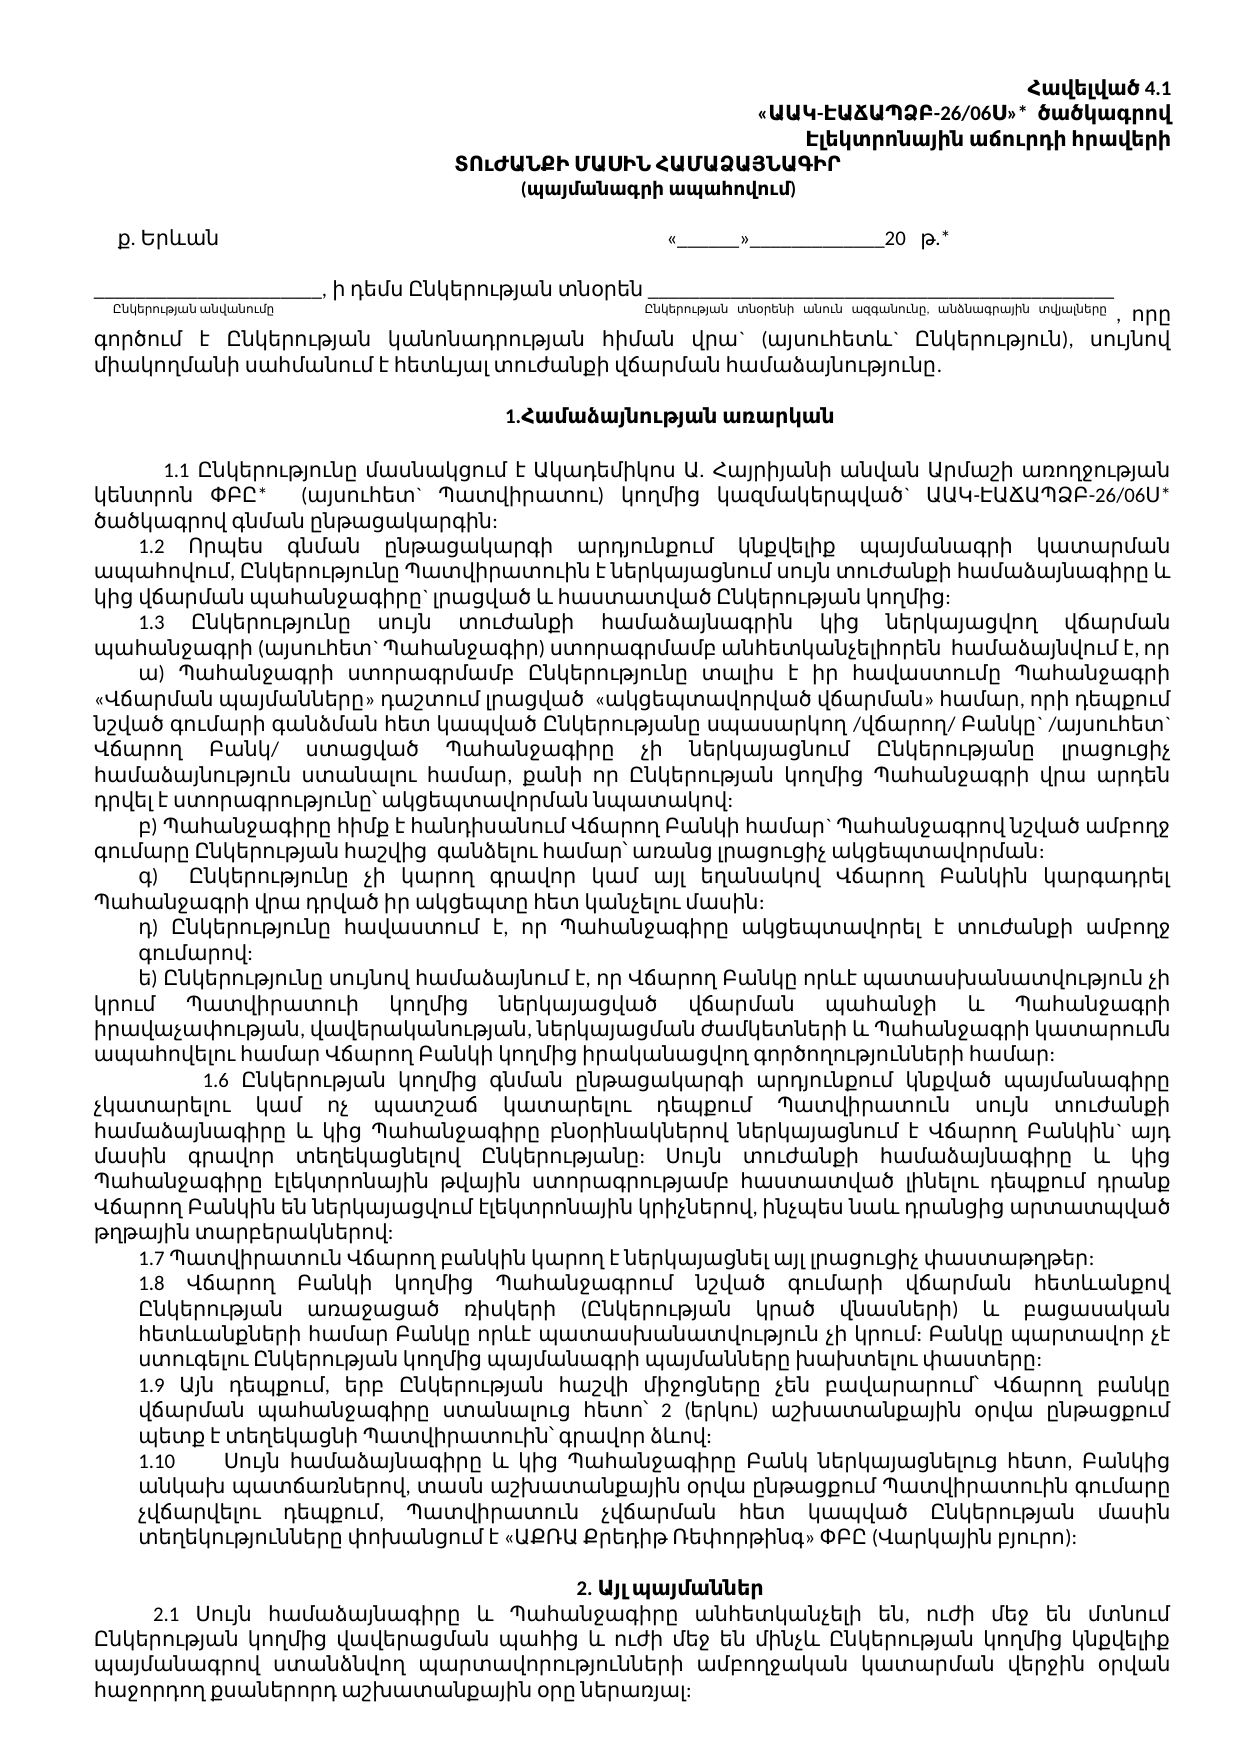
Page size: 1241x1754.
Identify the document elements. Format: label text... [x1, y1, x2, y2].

text «ԱԱԿ-ԷԱՃԱՊՁԲ-26/06Ս»* ծածկագրով [94, 100, 1171, 126]
text ե) Ընկերությունը սույնով համաձայնում է, որ Վճարող Բանկը որևէ պատասխանատվություն չի կրում Պատվիրատուի կողմից ներկայացված վճարման պահանջի և Պահանջագրի իրավաչափության, վավերականության, ներկայացման ժամկետների և Պահանջագրի կատարումն ապահովելու համար Վճարող Բանկի կողմից իրականացվող գործողությունների համար: [94, 965, 1171, 1067]
text գ) Ընկերությունը չի կարող գրավոր կամ այլ եղանակով Վճարող Բանկին կարգադրել Պահանջագրի վրա դրված իր ակցեպտը հետ կանչելու մասին: [94, 864, 1171, 914]
text 1.3 Ընկերությունը սույն տուժանքի համաձայնագրին կից ներկայացվող վճարման պահանջագրի (այսուհետ` Պահանջագիր) ստորագրմամբ անհետկանչելիորեն համաձայնվում է, որ [94, 609, 1171, 660]
text ՏՈւԺԱՆՔԻ ՄԱՍԻՆ ՀԱՄԱՁԱՅՆԱԳԻՐ [94, 151, 1171, 177]
text բ) Պահանջագիրը հիմք է հանդիսանում Վճարող Բանկի համար` Պահանջագրով նշված ամբողջ գումարը Ընկերության հաշվից գանձելու համար՝ առանց լրացուցիչ ակցեպտավորման: [94, 813, 1171, 864]
text դ) Ընկերությունը հավաստում է, որ Պահանջագիրը ակցեպտավորել է տուժանքի ամբողջ գումարով: [138, 914, 1171, 965]
text ք. Երևան «______»_____________20 թ.* [94, 225, 1171, 250]
text 1.1 Ընկերությունը մասնակցում է Ակադեմիկոս Ա. Հայրիյանի անվան Արմաշի առողջության կենտրոն ՓԲԸ* (այսուհետ` Պատվիրատու) կողմից կազմակերպված` ԱԱԿ-ԷԱՃԱՊՁԲ-26/06Ս* ծածկագրով գնման ընթացակարգին: [94, 457, 1171, 533]
text 2.1 Սույն համաձայնագիրը և Պահանջագիրը անհետկանչելի են, ուժի մեջ են մտնում Ընկերության կողմից վավերացման պահից և ուժի մեջ են մինչև Ընկերության կողմից կնքվելիք պայմանագրով ստանձնվող պարտավորությունների ամբողջական կատարման վերջին օրվան հաջորդող քսաներորդ աշխատանքային օրը ներառյալ: [94, 1601, 1171, 1702]
text 1.8 Վճարող Բանկի կողմից Պահանջագրում նշված գումարի վճարման հետևանքով Ընկերության առաջացած ռիսկերի (Ընկերության կրած վնասների) և բացասական հետևանքների համար Բանկը որևէ պատասխանատվություն չի կրում: Բանկը պարտավոր չէ ստուգելու Ընկերության կողմից պայմանագրի պայմանները խախտելու փաստերը: [138, 1270, 1171, 1372]
text 1.9 Այն դեպքում, երբ Ընկերության հաշվի միջոցները չեն բավարարում՝ Վճարող բանկը վճարման պահանջագիրը ստանալուց հետո՝ 2 (երկու) աշխատանքային օրվա ընթացքում պետք է տեղեկացնի Պատվիրատուին՝ գրավոր ձևով: [138, 1372, 1171, 1448]
text 2. Այլ պայմաններ [169, 1575, 1171, 1601]
text (պայմանագրի ապահովում) [94, 177, 1171, 199]
text ______________________, ի դեմս Ընկերության տնօրեն _____________________________________________ [94, 276, 1171, 301]
text 1.7 Պատվիրատուն Վճարող բանկին կարող է ներկայացնել այլ լրացուցիչ փաստաթղթեր: [138, 1245, 1171, 1270]
text Հավելված 4.1 [94, 75, 1171, 100]
text 1.Համաձայնության առարկան [169, 403, 1171, 428]
text 1.2 Որպես գնման ընթացակարգի արդյունքում կնքվելիք պայմանագրի կատարման ապահովում, Ընկերությունը Պատվիրատուին է ներկայացնում սույն տուժանքի համաձայնագիրը և կից վճարման պահանջագիրը` լրացված և հաստատված Ընկերության կողմից: [94, 533, 1171, 609]
text 1.6 Ընկերության կողմից գնման ընթացակարգի արդյունքում կնքված պայմանագիրը չկատարելու կամ ոչ պատշաճ կատարելու դեպքում Պատվիրատուն սույն տուժանքի համաձայնագիրը և կից Պահանջագիրը բնօրինակներով ներկայացնում է Վճարող Բանկին` այդ մասին գրավոր տեղեկացնելով Ընկերությանը: Սույն տուժանքի համաձայնագիրը և կից Պահանջագիրը էլեկտրոնային թվային ստորագրությամբ հաստատված լինելու դեպքում դրանք Վճարող Բանկին են ներկայացվում էլեկտրոնային կրիչներով, ինչպես նաև դրանցից արտատպված թղթային տարբերակներով: [94, 1067, 1171, 1245]
text Ընկերության անվանումը Ընկերության տնօրենի անուն ազգանունը, անձնագրային տվյալները , որը գործում է Ընկերության կանոնադրության հիման վրա` (այսուհետև` Ընկերություն), սույնով միակողմանի սահմանում է հետևյալ տուժանքի վճարման համաձայնությունը. [94, 301, 1171, 377]
text ա) Պահանջագրի ստորագրմամբ Ընկերությունը տալիս է իր հավաստումը Պահանջագրի «Վճարման պայմանները» դաշտում լրացված «ակցեպտավորված վճարման» համար, որի դեպքում նշված գումարի գանձման հետ կապված Ընկերությանը սպասարկող /վճարող/ Բանկը` /այսուհետ` Վճարող Բանկ/ ստացված Պահանջագիրը չի ներկայացնում Ընկերությանը լրացուցիչ համաձայնություն ստանալու համար, քանի որ Ընկերության կողմից Պահանջագրի վրա արդեն դրվել է ստորագրությունը՝ ակցեպտավորման նպատակով: [94, 660, 1171, 813]
text Էլեկտրոնային աճուրդի հրավերի [94, 126, 1171, 151]
text 1.10 Սույն համաձայնագիրը և կից Պահանջագիրը Բանկ ներկայացնելուց հետո, Բանկից անկախ պատճառներով, տասն աշխատանքային օրվա ընթացքում Պատվիրատուին գումարը չվճարվելու դեպքում, Պատվիրատուն չվճարման հետ կապված Ընկերության մասին տեղեկությունները փոխանցում է «ԱՔՌԱ Քրեդիթ Ռեփորթինգ» ՓԲԸ (Վարկային բյուրո): [138, 1448, 1171, 1550]
